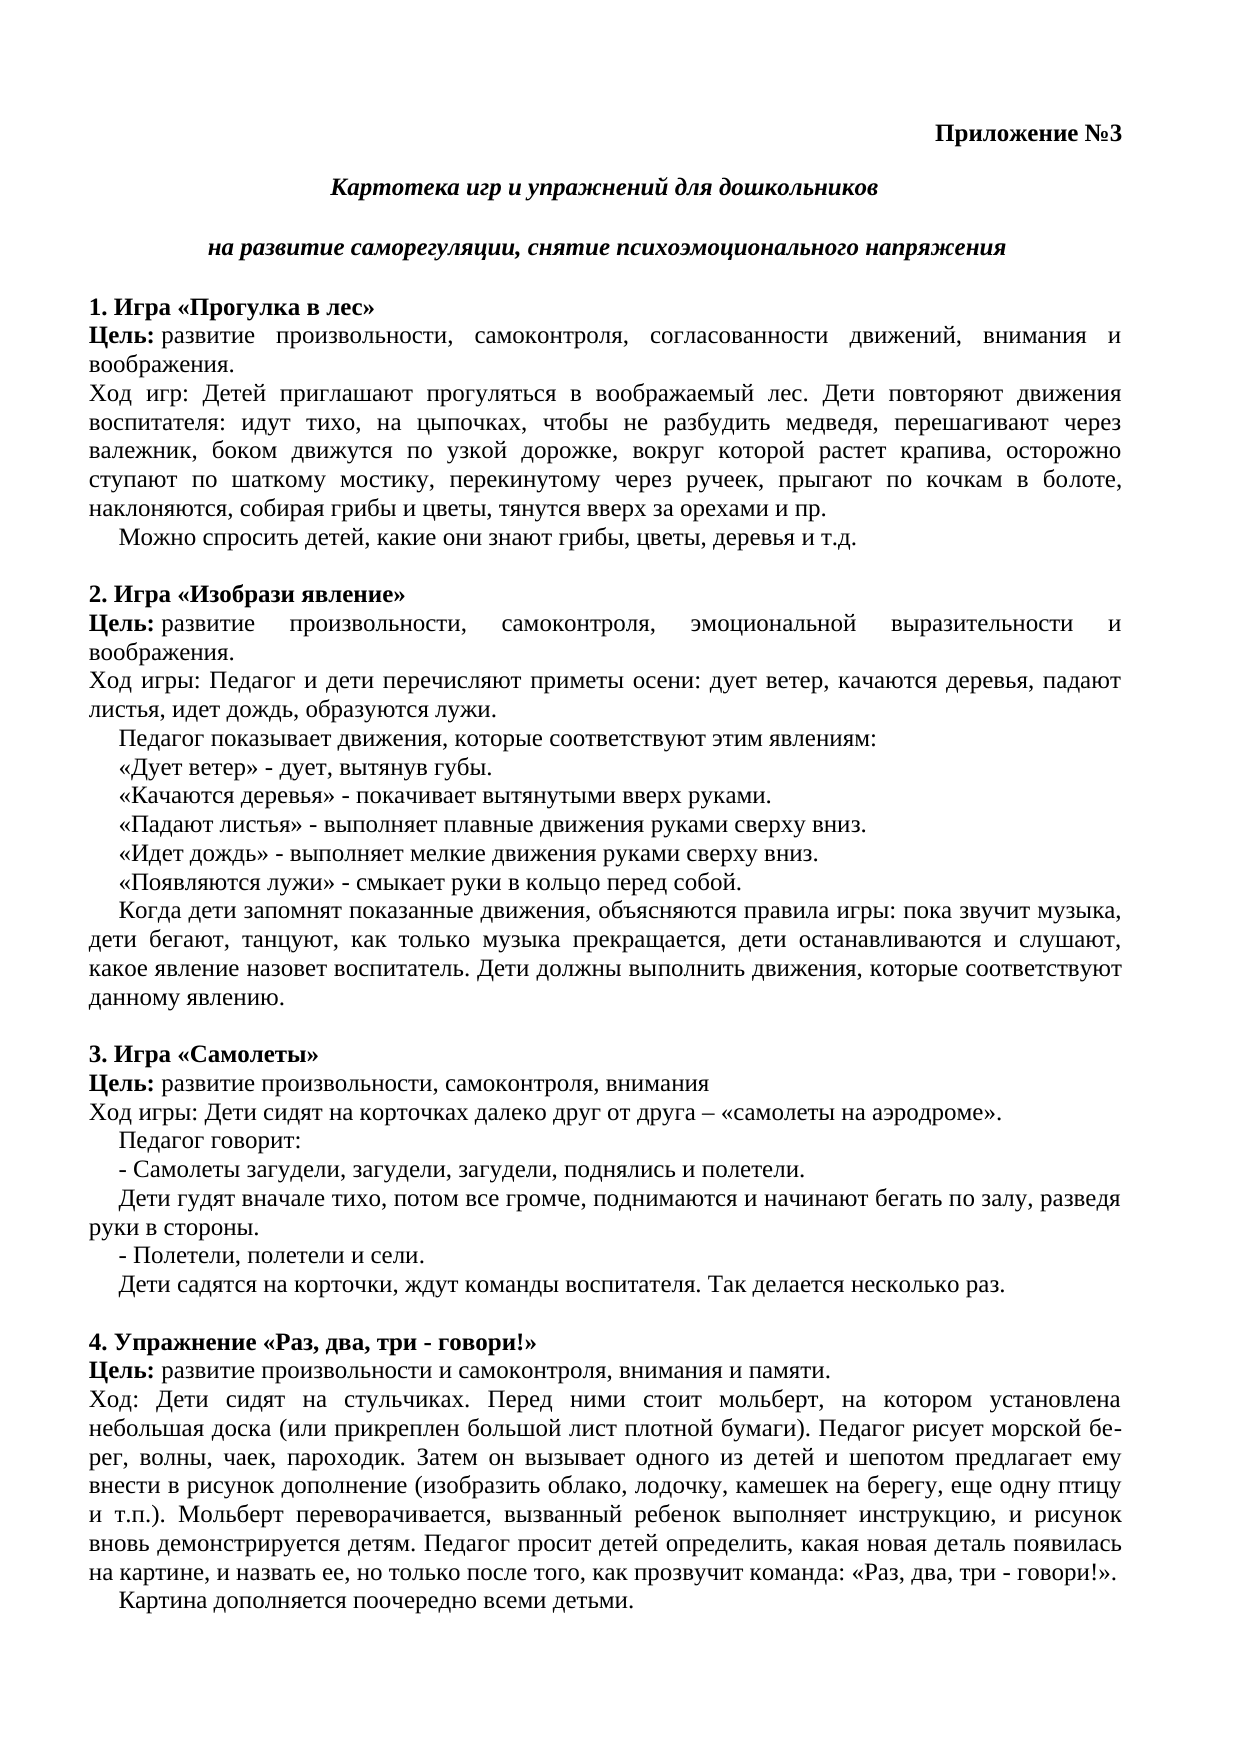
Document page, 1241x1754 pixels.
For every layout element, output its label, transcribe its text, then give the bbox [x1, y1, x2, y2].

text на развитие саморегуляции, снятие психоэмоционального напряжения [89, 232, 1122, 261]
text Дети гудят вначале тихо, потом все громче, поднимаются и начинают бегать по залу, разведя руки в стороны. [89, 1183, 1122, 1241]
text «Появляются лужи» - смыкает руки в кольцо перед собой. [89, 867, 1122, 896]
text Цель: развитие произвольности, самоконтроля, внимания [89, 1068, 1122, 1097]
text Ход игры: Педагог и дети перечисляют приметы осени: дует ветер, качаются деревья, падают листья, идет дождь, образуются лужи. [89, 666, 1122, 723]
text Можно спросить детей, какие они знают грибы, цветы, деревья и т.д. [89, 522, 1122, 551]
text Цель: развитие произвольности, самоконтроля, согласованности движений, внимания и воображения. [89, 321, 1122, 378]
text Педагог говорит: [89, 1126, 1122, 1154]
text 3. Игра «Самолеты» [89, 1039, 1122, 1068]
text «Идет дождь» - выполняет мелкие движения руками сверху вниз. [89, 838, 1122, 867]
text Картина дополняется поочередно всеми детьми. [89, 1586, 1122, 1614]
text Картотека игр и упражнений для дошкольников [89, 172, 1122, 201]
text Дети садятся на корточки, ждут команды воспитателя. Так делается несколько раз. [89, 1269, 1122, 1298]
text 4. Упражнение «Раз, два, три - говори!» [89, 1327, 1122, 1356]
text Цель: развитие произвольности, самоконтроля, эмоциональной выразительности и воображения. [89, 608, 1122, 666]
text Цель: развитие произвольности и самоконтроля, внимания и памяти. [89, 1356, 1122, 1384]
text Ход игр: Детей приглашают прогуляться в воображаемый лес. Дети повторяют движения воспитателя: идут тихо, на цыпочках, чтобы не разбудить медведя, перешагивают через валежник, боком движутся по узкой дорожке, вокруг которой растет крапива, осторожно ступают по шаткому мостику, перекинутому через ручеек, прыгают по кочкам в болоте, наклоняются, собирая грибы и цветы, тянутся вверх за орехами и пр. [89, 378, 1122, 522]
text - Полетели, полетели и сели. [89, 1241, 1122, 1269]
text 2. Игра «Изобрази явление» [89, 579, 1122, 608]
text Приложение №3 [89, 118, 1122, 147]
text Ход игры: Дети сидят на корточках далеко друг от друга – «самолеты на аэродроме». [89, 1097, 1122, 1126]
text - Самолеты загудели, загудели, загудели, поднялись и полетели. [89, 1154, 1122, 1183]
text 1. Игра «Прогулка в лес» [89, 292, 1122, 321]
text «Дует ветер» - дует, вытянув губы. [89, 752, 1122, 781]
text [89, 1384, 1122, 1586]
text Когда дети запомнят показанные движения, объясняются правила игры: пока звучит музыка, дети бегают, танцуют, как только музыка прекращается, дети останавливаются и слушают, какое явление назовет воспитатель. Дети должны выполнить движения, которые соответствуют данному явлению. [89, 896, 1122, 1011]
text Педагог показывает движения, которые соответствуют этим явлениям: [89, 723, 1122, 752]
text «Качаются деревья» - покачивает вытянутыми вверх руками. [89, 781, 1122, 809]
text «Падают листья» - выполняет плавные движения руками сверху вниз. [89, 809, 1122, 838]
